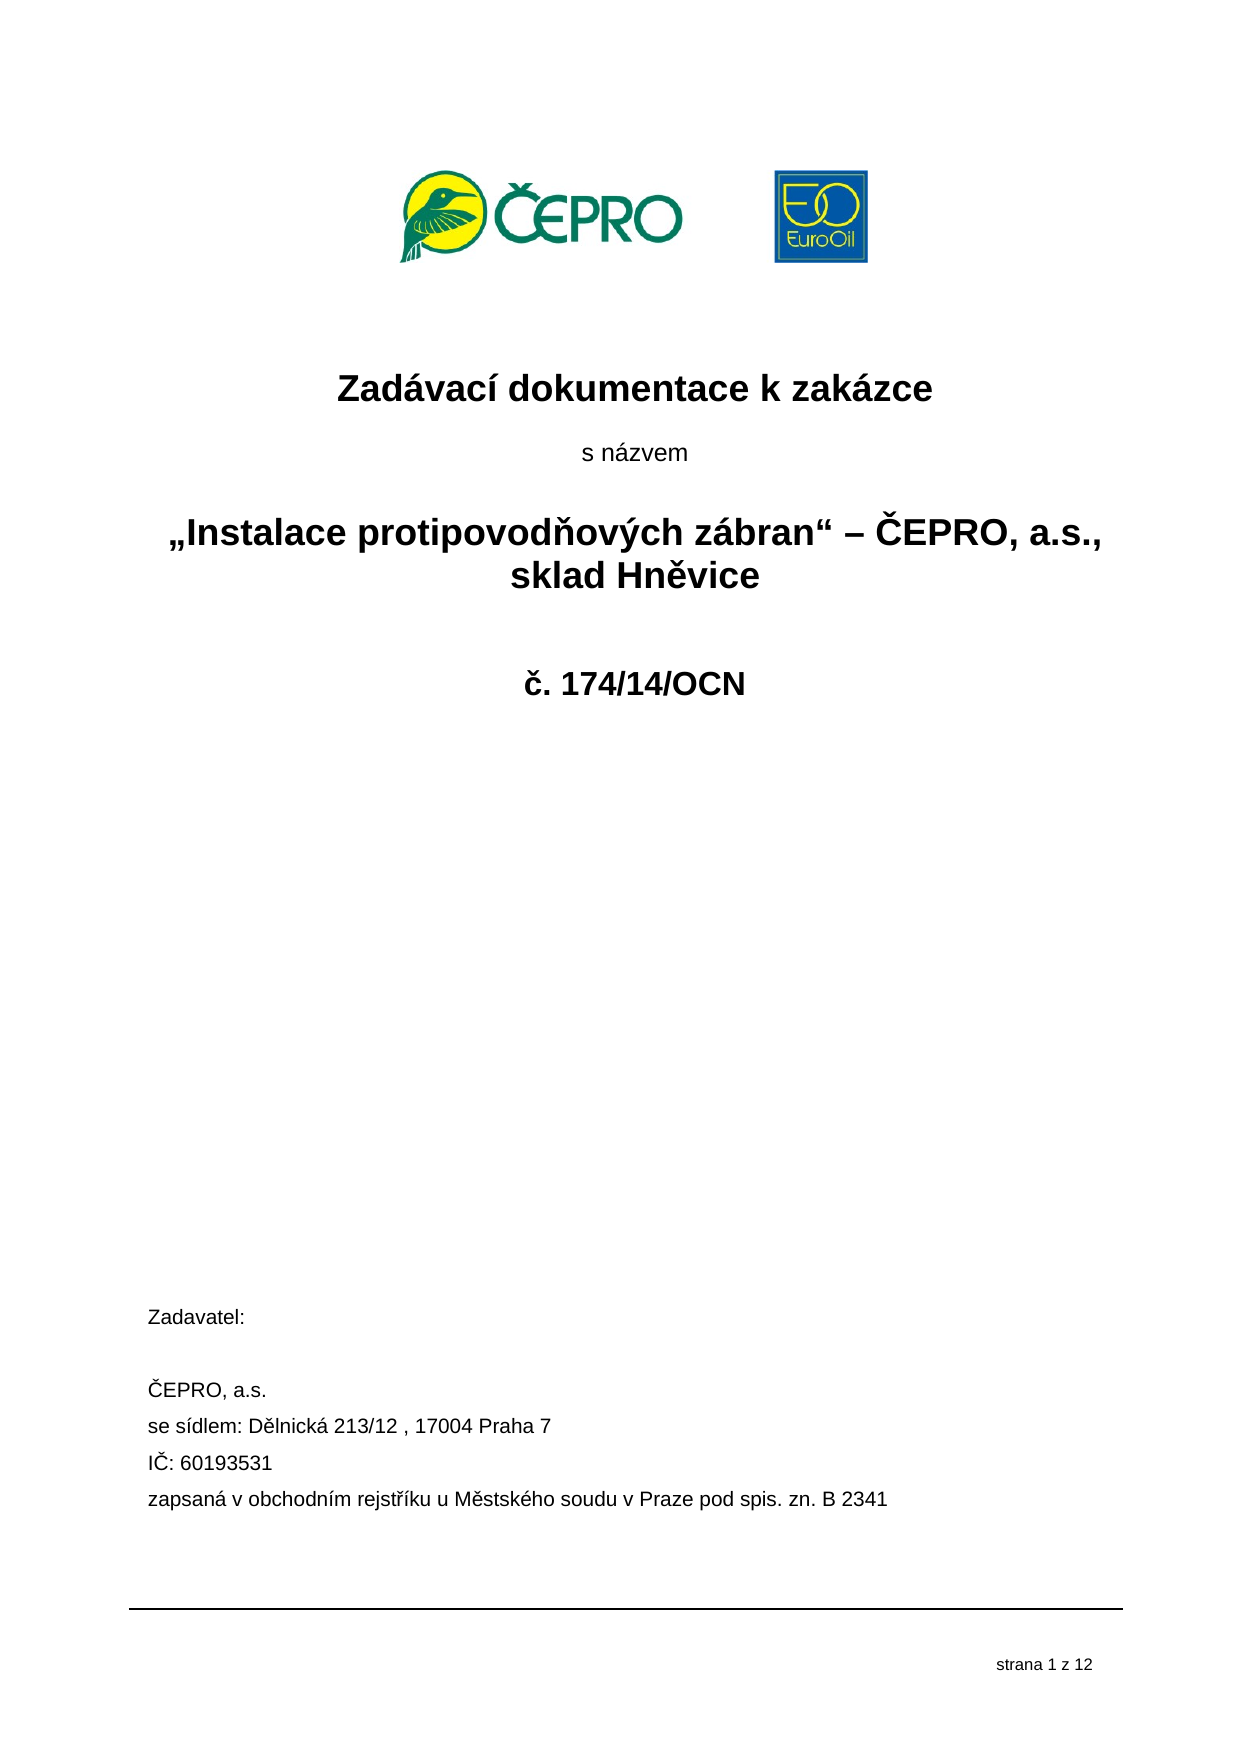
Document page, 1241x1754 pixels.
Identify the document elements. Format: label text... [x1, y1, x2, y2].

text Zadávací dokumentace k zakázce [148, 366, 1122, 409]
text ČEPRO, a.s. [148, 1377, 1122, 1401]
text s názvem [148, 438, 1122, 467]
text Zadavatel: [148, 1304, 1122, 1328]
picture [399, 170, 868, 263]
text se sídlem: Dělnická 213/12 , 17004 Praha 7 [148, 1414, 1122, 1438]
text „Instalace protipovodňových zábran“ – ČEPRO, a.s., sklad Hněvice [148, 510, 1122, 596]
text zapsaná v obchodním rejstříku u Městského soudu v Praze pod spis. zn. B 2341 [148, 1487, 1122, 1511]
text č. 174/14/OCN [148, 663, 1122, 702]
text IČ: 60193531 [148, 1450, 1122, 1474]
